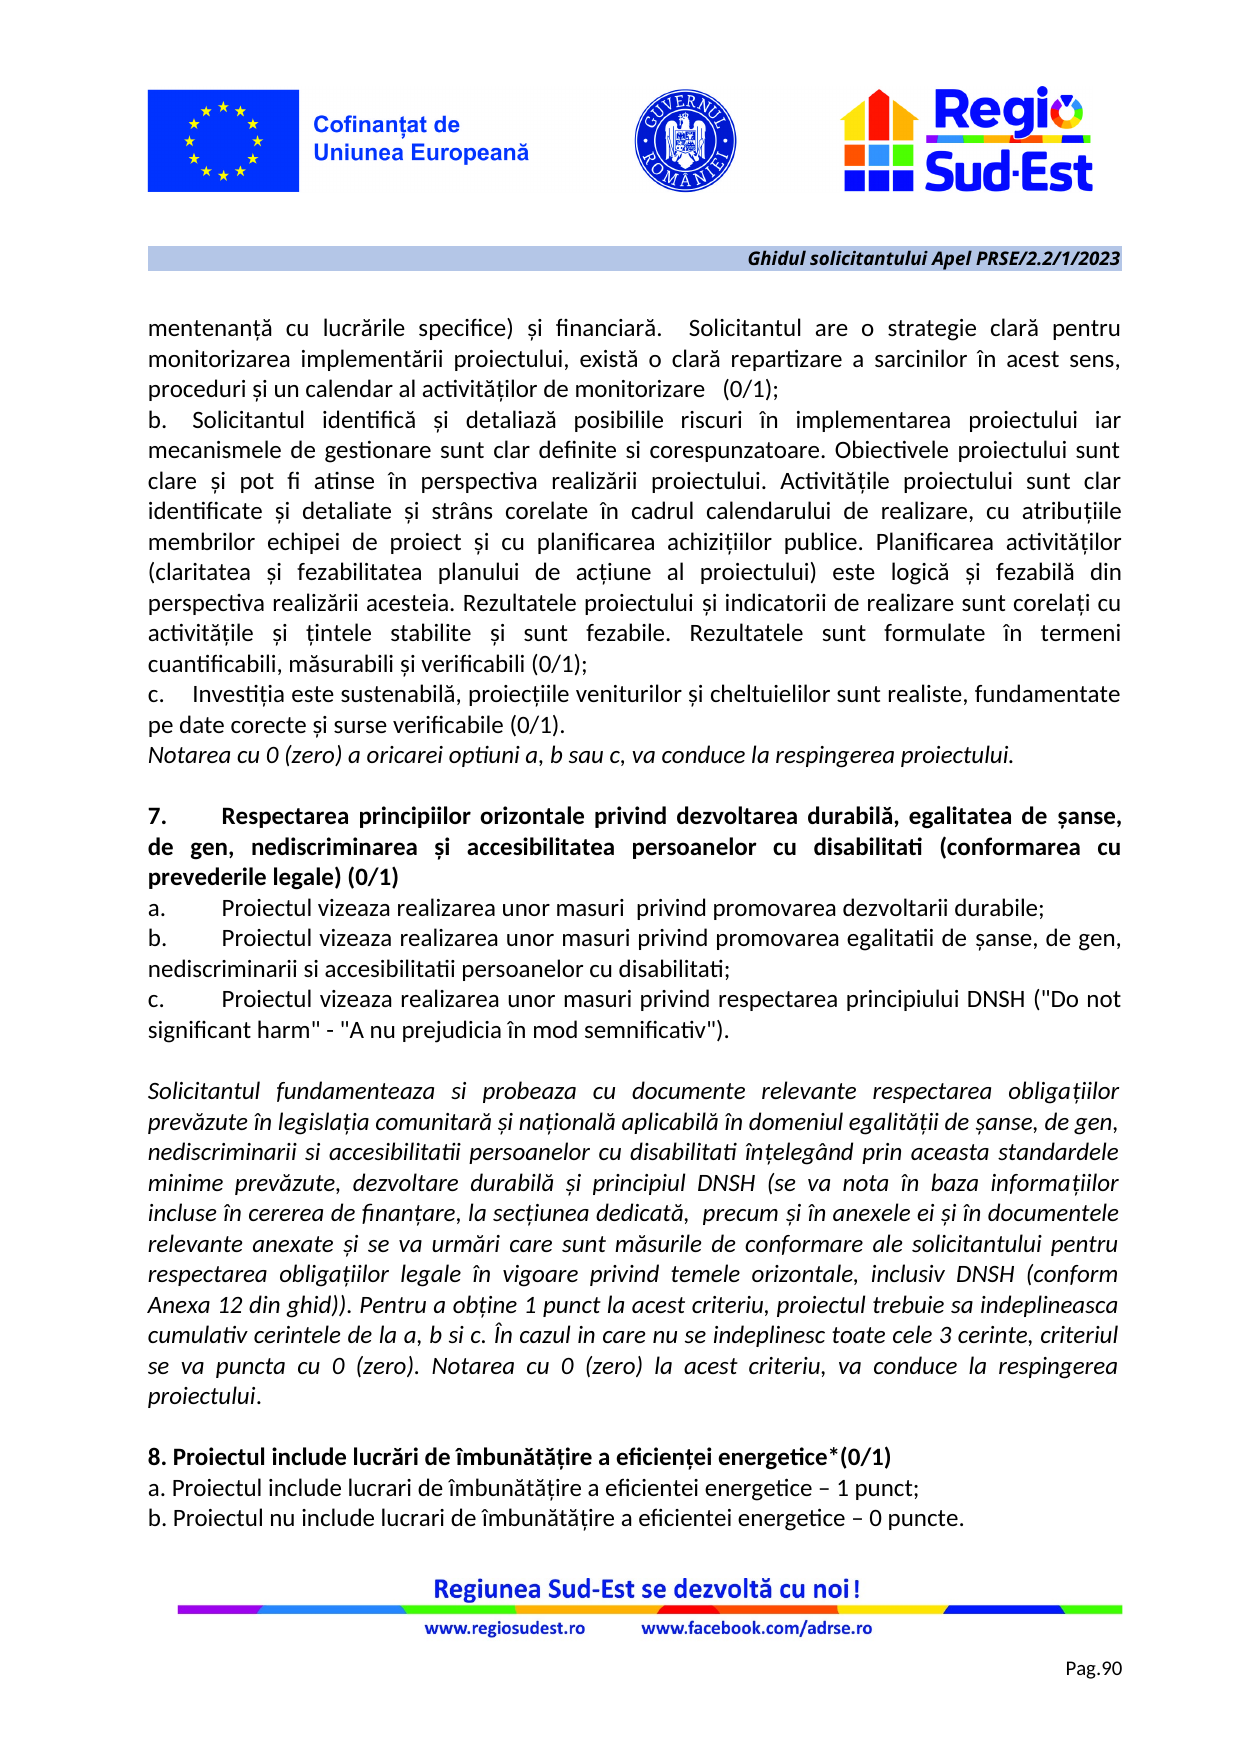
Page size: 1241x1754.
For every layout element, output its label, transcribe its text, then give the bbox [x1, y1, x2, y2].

text 8. Proiectul include lucrări de îmbunătățire a eficienței energetice*(0/1) [148, 1441, 1122, 1472]
text Solicitantul fundamenteaza si probeaza cu documente relevante respectarea obligațiilor prevăzute în legislația comunitară și națională aplicabilă în domeniul egalităţii de şanse, de gen, nediscriminarii si accesibilitatii persoanelor cu disabilitati înțelegând prin aceasta standardele minime prevăzute, dezvoltare durabilă și principiul DNSH (se va nota în baza informațiilor incluse în cererea de finanțare, la secţiunea dedicată, precum şi în anexele ei și în documentele relevante anexate şi se va urmări care sunt măsurile de conformare ale solicitantului pentru respectarea obligațiilor legale în vigoare privind temele orizontale, inclusiv DNSH (conform Anexa 12 din ghid)). Pentru a obţine 1 punct la acest criteriu, proiectul trebuie sa indeplineasca cumulativ cerintele de la a, b si c. În cazul in care nu se indeplinesc toate cele 3 cerinte, criteriul se va puncta cu 0 (zero). Notarea cu 0 (zero) la acest criteriu, va conduce la respingerea proiectului. [148, 1075, 1122, 1411]
text Notarea cu 0 (zero) a oricarei optiuni a, b sau c, va conduce la respingerea proiectului. [148, 739, 1122, 770]
picture [147, 86, 1093, 193]
text b. Proiectul vizeaza realizarea unor masuri privind promovarea egalitatii de şanse, de gen, nediscriminarii si accesibilitatii persoanelor cu disabilitati; [148, 923, 1122, 984]
text a. Proiectul vizeaza realizarea unor masuri privind promovarea dezvoltarii durabile; [148, 892, 1122, 923]
text c. Proiectul vizeaza realizarea unor masuri privind respectarea principiului DNSH ("Do not significant harm" - "A nu prejudicia în mod semnificativ"). [148, 984, 1122, 1045]
text b. Proiectul nu include lucrari de îmbunătăţire a eficientei energetice – 0 puncte. [148, 1502, 1122, 1533]
text a. Proiectul include lucrari de îmbunătăţire a eficientei energetice – 1 punct; [148, 1472, 1122, 1502]
picture [177, 1578, 1123, 1643]
text b. Solicitantul identifică şi detaliază posibilile riscuri în implementarea proiectului iar mecanismele de gestionare sunt clar definite si corespunzatoare. Obiectivele proiectului sunt clare şi pot fi atinse în perspectiva realizării proiectului. Activităţile proiectului sunt clar identificate şi detaliate şi strâns corelate în cadrul calendarului de realizare, cu atribuţiile membrilor echipei de proiect şi cu planificarea achiziţiilor publice. Planificarea activităţilor (claritatea şi fezabilitatea planului de acţiune al proiectului) este logică şi fezabilă din perspectiva realizării acesteia. Rezultatele proiectului şi indicatorii de realizare sunt corelaţi cu activităţile şi ţintele stabilite şi sunt fezabile. Rezultatele sunt formulate în termeni cuantificabili, măsurabili şi verificabili (0/1); [148, 404, 1122, 678]
text c. Investiția este sustenabilă, proiecțiile veniturilor și cheltuielilor sunt realiste, fundamentate pe date corecte și surse verificabile (0/1). [148, 678, 1122, 739]
text 7. Respectarea principiilor orizontale privind dezvoltarea durabilă, egalitatea de şanse, de gen, nediscriminarea și accesibilitatea persoanelor cu disabilitati (conformarea cu prevederile legale) (0/1) [148, 801, 1122, 892]
